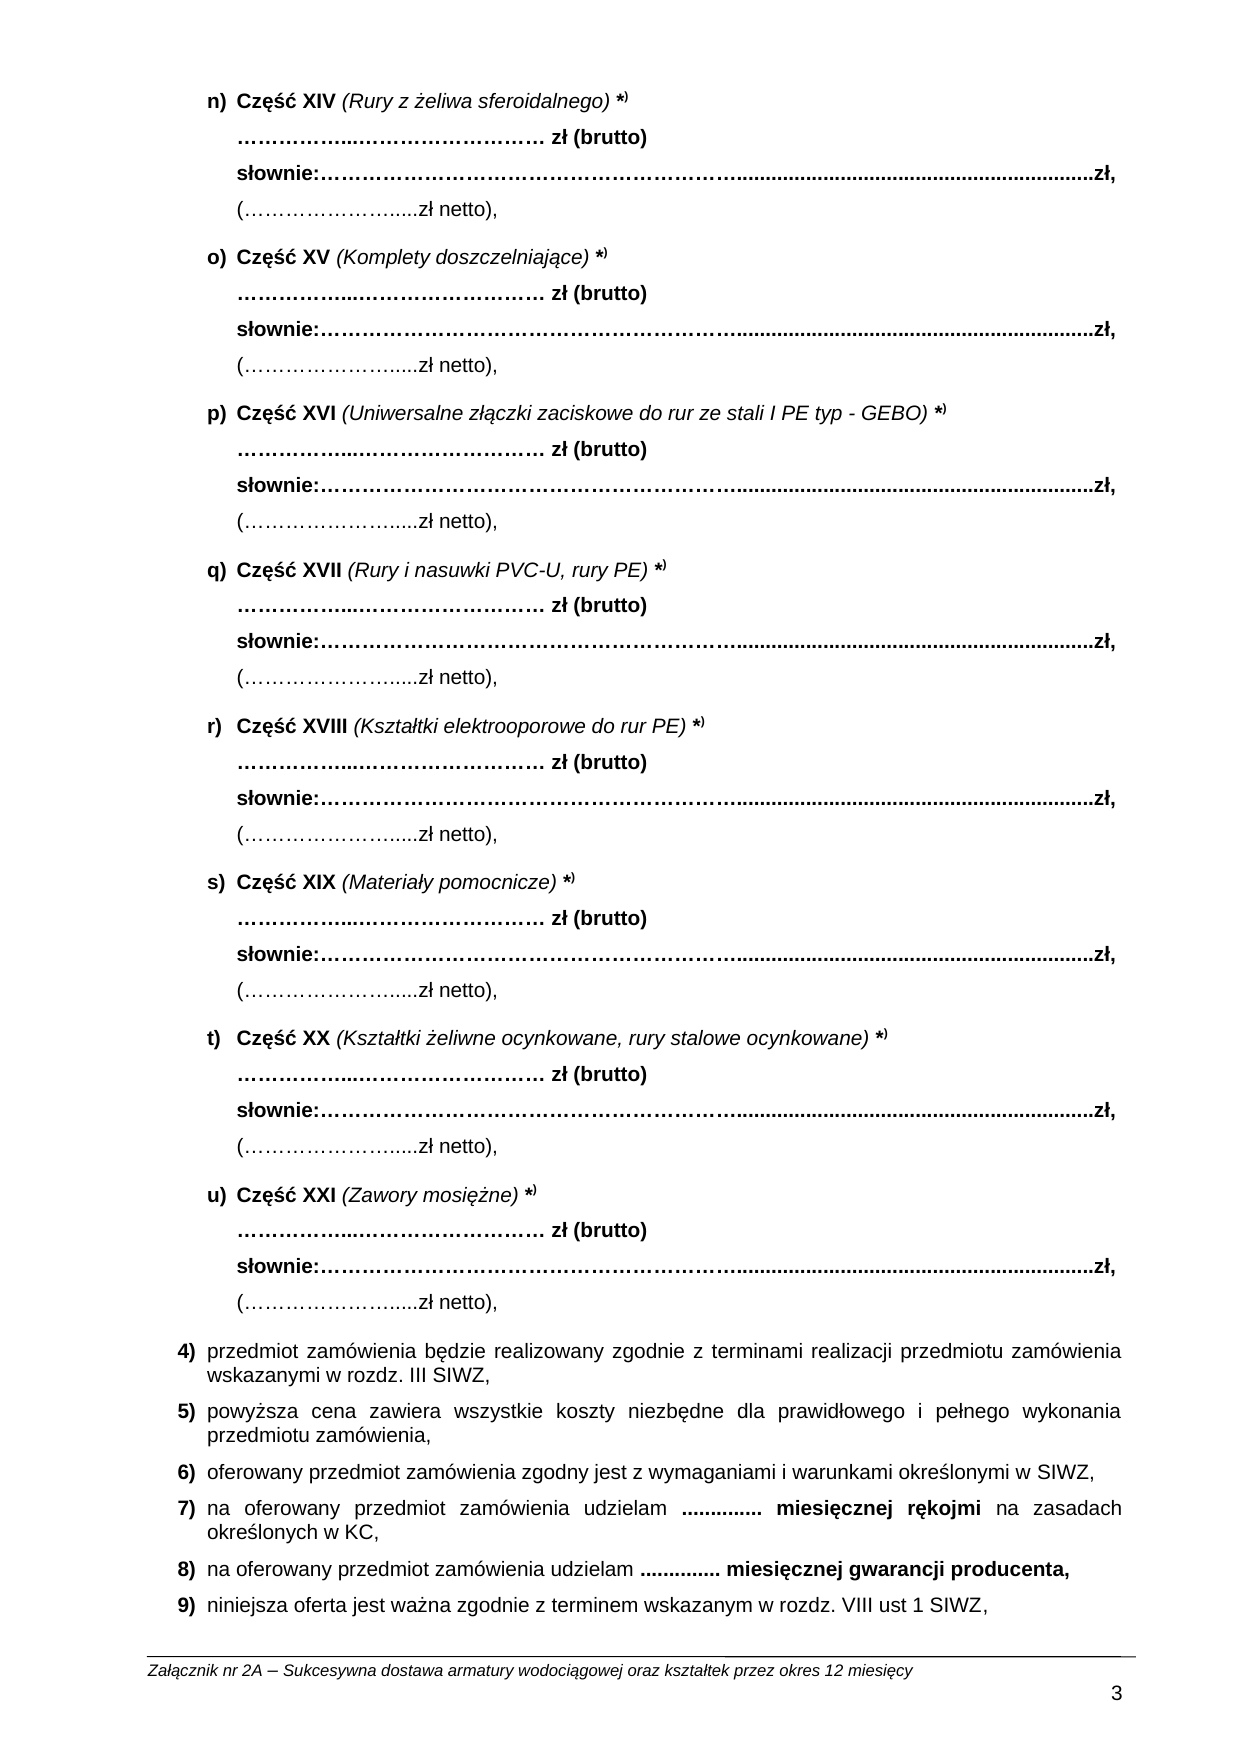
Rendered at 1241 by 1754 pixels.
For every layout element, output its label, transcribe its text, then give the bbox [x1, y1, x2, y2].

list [236, 161, 1122, 184]
list ……………...……………………… zł (brutto) [236, 593, 1122, 617]
list (………………….....zł netto), [236, 509, 1122, 533]
list Część XIX (Materiały pomocnicze) *) [207, 870, 1122, 894]
list (………………….....zł netto), [236, 353, 1122, 377]
list (………………….....zł netto), [236, 1134, 1122, 1158]
list Część XXI (Zawory mosiężne) *) [207, 1182, 1122, 1206]
list (………………….....zł netto), [236, 821, 1122, 845]
list (………………….....zł netto), [236, 978, 1122, 1002]
list ……………...……………………… zł (brutto) [236, 1062, 1122, 1086]
list (………………….....zł netto), [236, 196, 1122, 220]
list słownie:……………………………………………………..............................................................zł, [236, 1254, 1122, 1278]
list ……………...……………………… zł (brutto) [236, 437, 1122, 461]
list na oferowany przedmiot zamówienia udzielam .............. miesięcznej gwarancji producenta, [177, 1556, 1122, 1580]
list Część XV (Komplety doszczelniające) *) [207, 245, 1122, 269]
list słownie:……………………………………………………..............................................................zł, [236, 473, 1122, 497]
list słownie:……………………………………………………..............................................................zł, [236, 1098, 1122, 1122]
list ……………...……………………… zł (brutto) [236, 1218, 1122, 1242]
list Część XVI (Uniwersalne złączki zaciskowe do rur ze stali I PE typ - GEBO) *) [207, 401, 1122, 425]
list Część XVII (Rury i nasuwki PVC-U, rury PE) *) [207, 557, 1122, 581]
list ……………...……………………… zł (brutto) [236, 906, 1122, 930]
list Część XX (Kształtki żeliwne ocynkowane, rury stalowe ocynkowane) *) [207, 1026, 1122, 1050]
list Część XVIII (Kształtki elektrooporowe do rur PE) *) [207, 714, 1122, 738]
list Część XIV (Rury z żeliwa sferoidalnego) *) [207, 89, 1122, 113]
list oferowany przedmiot zamówienia zgodny jest z wymaganiami i warunkami określonymi w SIWZ, [177, 1459, 1122, 1483]
list ……………...……………………… zł (brutto) [236, 124, 1122, 148]
list słownie:……………………………………………………..............................................................zł, [236, 317, 1122, 341]
list ……………...……………………… zł (brutto) [236, 749, 1122, 773]
list słownie:……………………………………………………..............................................................zł, [236, 629, 1122, 653]
list ……………...……………………… zł (brutto) [236, 281, 1122, 305]
list niniejsza oferta jest ważna zgodnie z terminem wskazanym w rozdz. VIII ust 1 SIWZ, [177, 1593, 1122, 1617]
list słownie:……………………………………………………..............................................................zł, [236, 942, 1122, 966]
list (………………….....zł netto), [236, 665, 1122, 689]
list przedmiot zamówienia będzie realizowany zgodnie z terminami realizacji przedmiotu zamówienia wskazanymi w rozdz. III SIWZ, [177, 1339, 1122, 1387]
list słownie:……………………………………………………..............................................................zł, [236, 786, 1122, 809]
list (………………….....zł netto), [236, 1290, 1122, 1314]
list powyższa cena zawiera wszystkie koszty niezbędne dla prawidłowego i pełnego wykonania przedmiotu zamówienia, [177, 1399, 1122, 1447]
list na oferowany przedmiot zamówienia udzielam .............. miesięcznej rękojmi na zasadach określonych w KC, [177, 1496, 1122, 1544]
